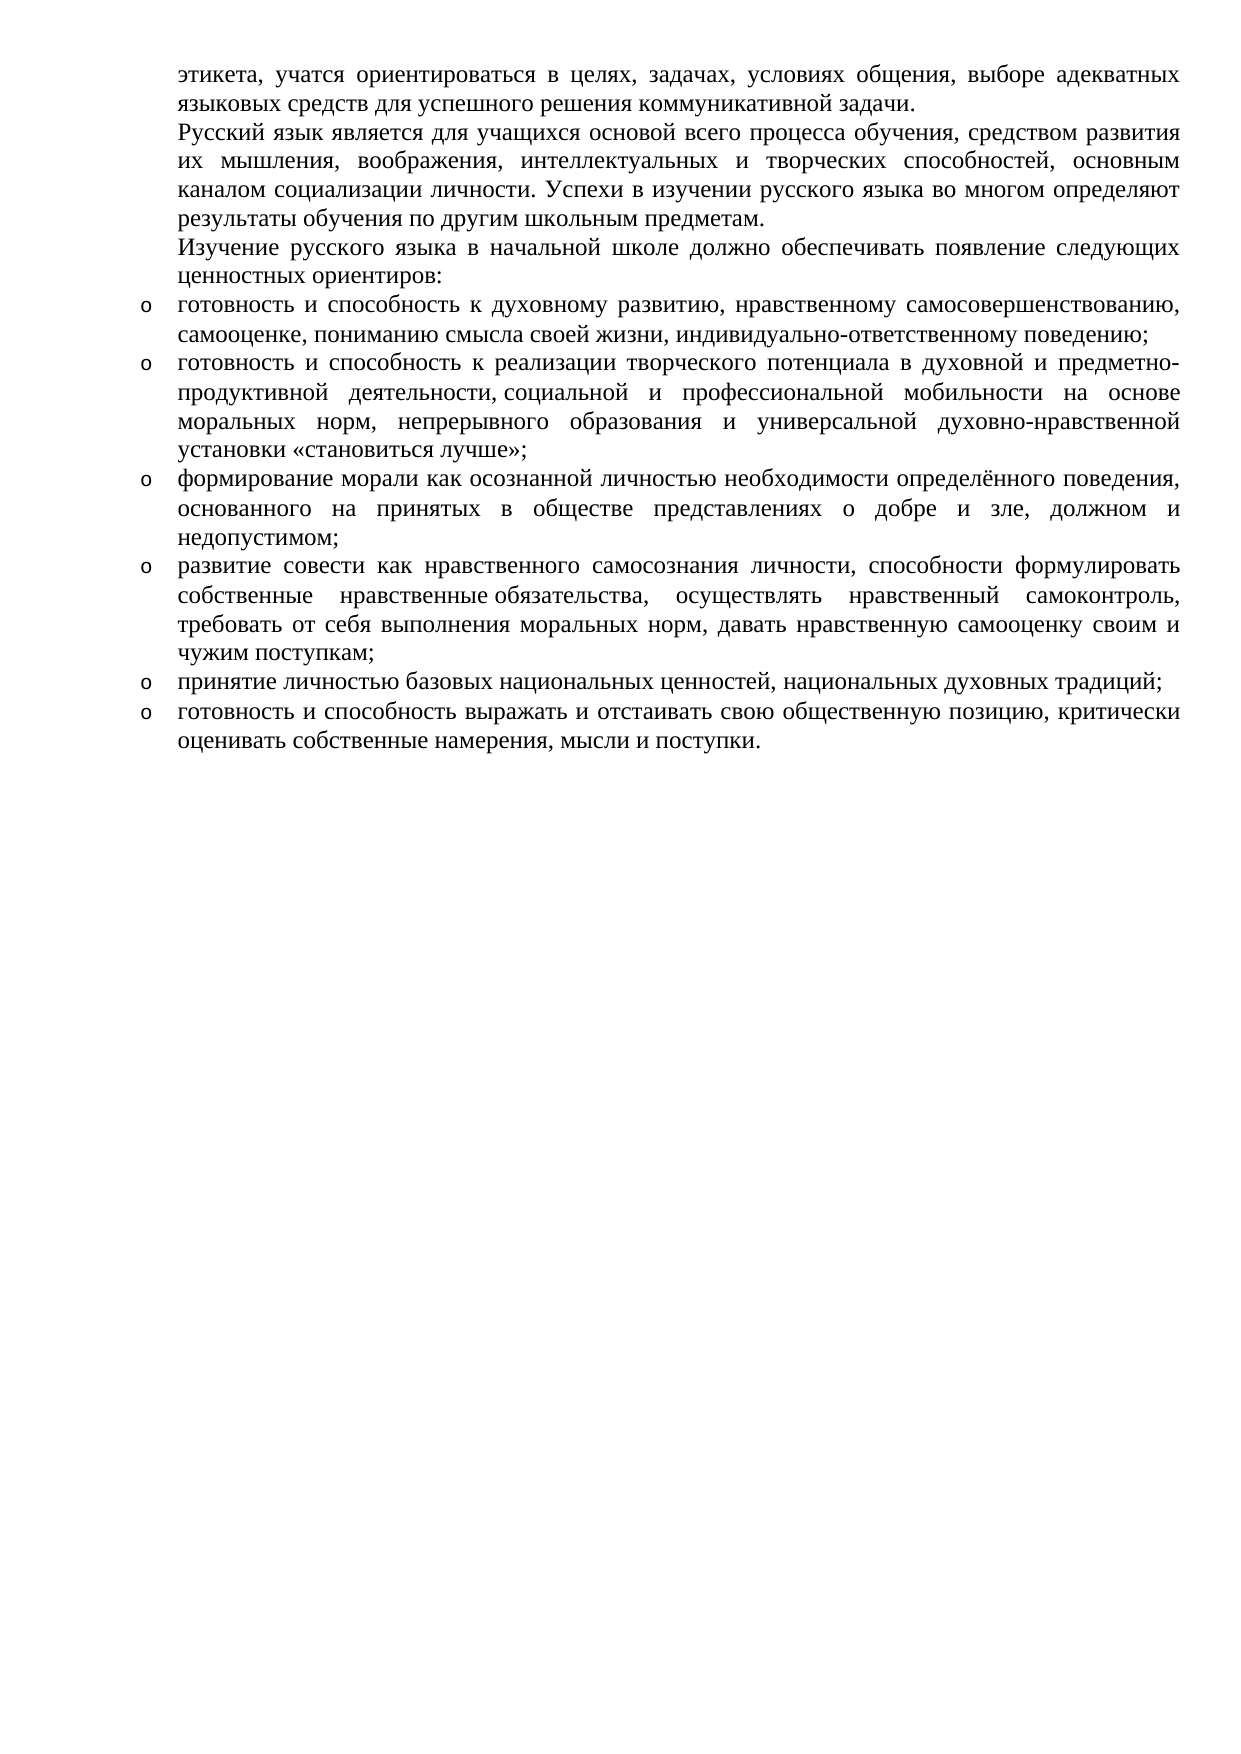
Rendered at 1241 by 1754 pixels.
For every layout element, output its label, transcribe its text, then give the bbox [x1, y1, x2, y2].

text Изучение русского языка в начальной школе должно обеспечивать появление следующих ценностных ориентиров: [177, 232, 1181, 289]
list развитие совести как нравственного самосознания личности, способности формулировать собственные нравственные обязательства, осуществлять нравственный самоконтроль, требовать от себя выполнения моральных норм, давать нравственную самооценку своим и чужим поступкам; [140, 550, 1181, 666]
list формирование морали как осознанной личностью необходимости определённого поведения, основанного на принятых в обществе представлениях о добре и зле, должном и недопустимом; [140, 463, 1181, 550]
list принятие личностью базовых национальных ценностей, национальных духовных традиций; [140, 666, 1181, 696]
list готовность и способность к реализации творческого потенциала в духовной и предметно-продуктивной деятельности, социальной и профессиональной мобильности на основе моральных норм, непрерывного образования и универсальной духовно-нравственной установки «становиться лучше»; [140, 347, 1181, 463]
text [177, 59, 1181, 117]
list готовность и способность выражать и отстаивать свою общественную позицию, критически оценивать собственные намерения, мысли и поступки. [140, 696, 1181, 754]
text Русский язык является для учащихся основой всего процесса обучения, средством развития их мышления, воображения, интеллектуальных и творческих способностей, основным каналом социализации личности. Успехи в изучении русского языка во многом определяют результаты обучения по другим школьным предметам. [177, 117, 1181, 232]
list готовность и способность к духовному развитию, нравственному самосовершенствованию, самооценке, пониманию смысла своей жизни, индивидуально-ответственному поведению; [140, 289, 1181, 347]
